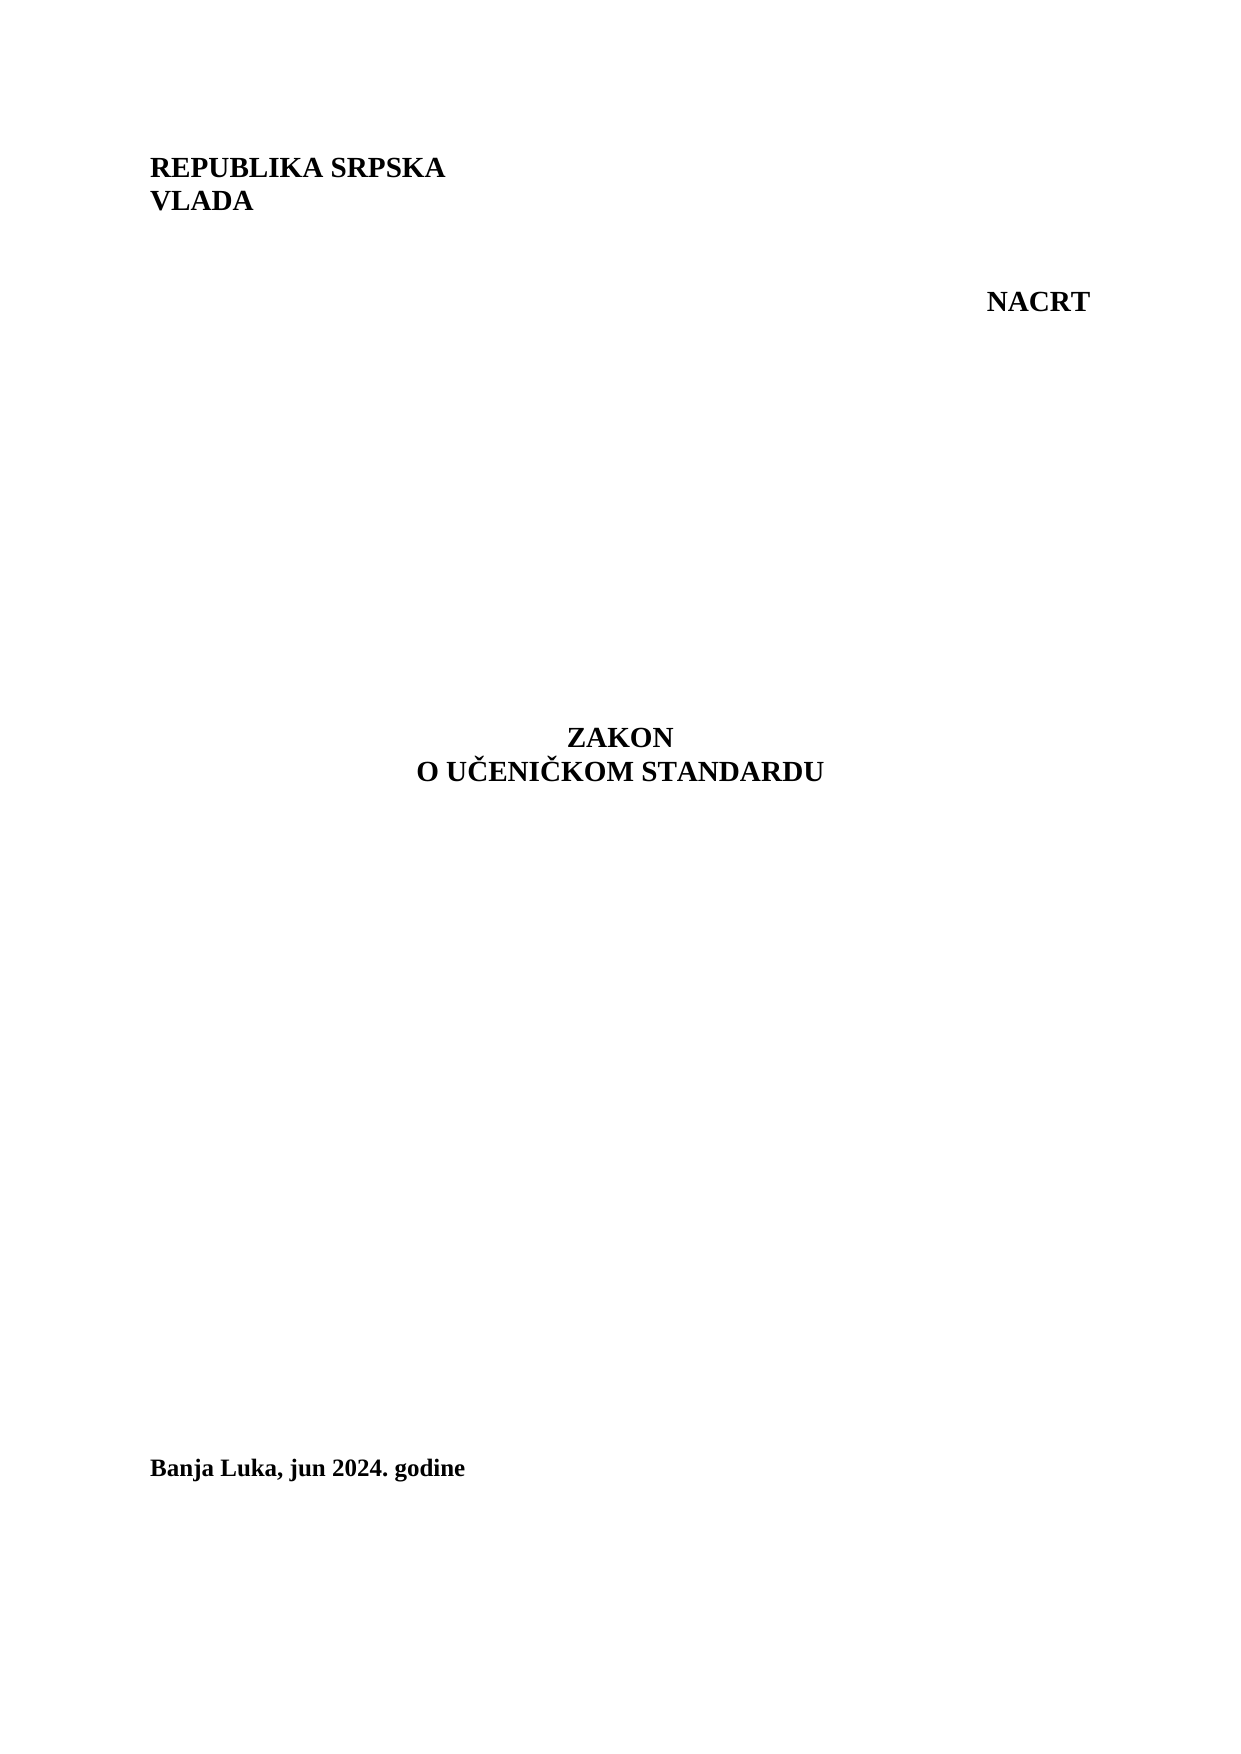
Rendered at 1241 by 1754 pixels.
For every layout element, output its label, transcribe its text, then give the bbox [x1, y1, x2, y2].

text ZAKON [150, 720, 1090, 754]
text O UČENIČKOM STANDARDU [150, 754, 1090, 787]
text Banja Luka, jun 2024. godine [150, 1453, 1090, 1482]
text NACRT [150, 284, 1090, 318]
text REPUBLIKA SRPSKA [150, 150, 1090, 183]
text VLADA [150, 183, 1090, 217]
